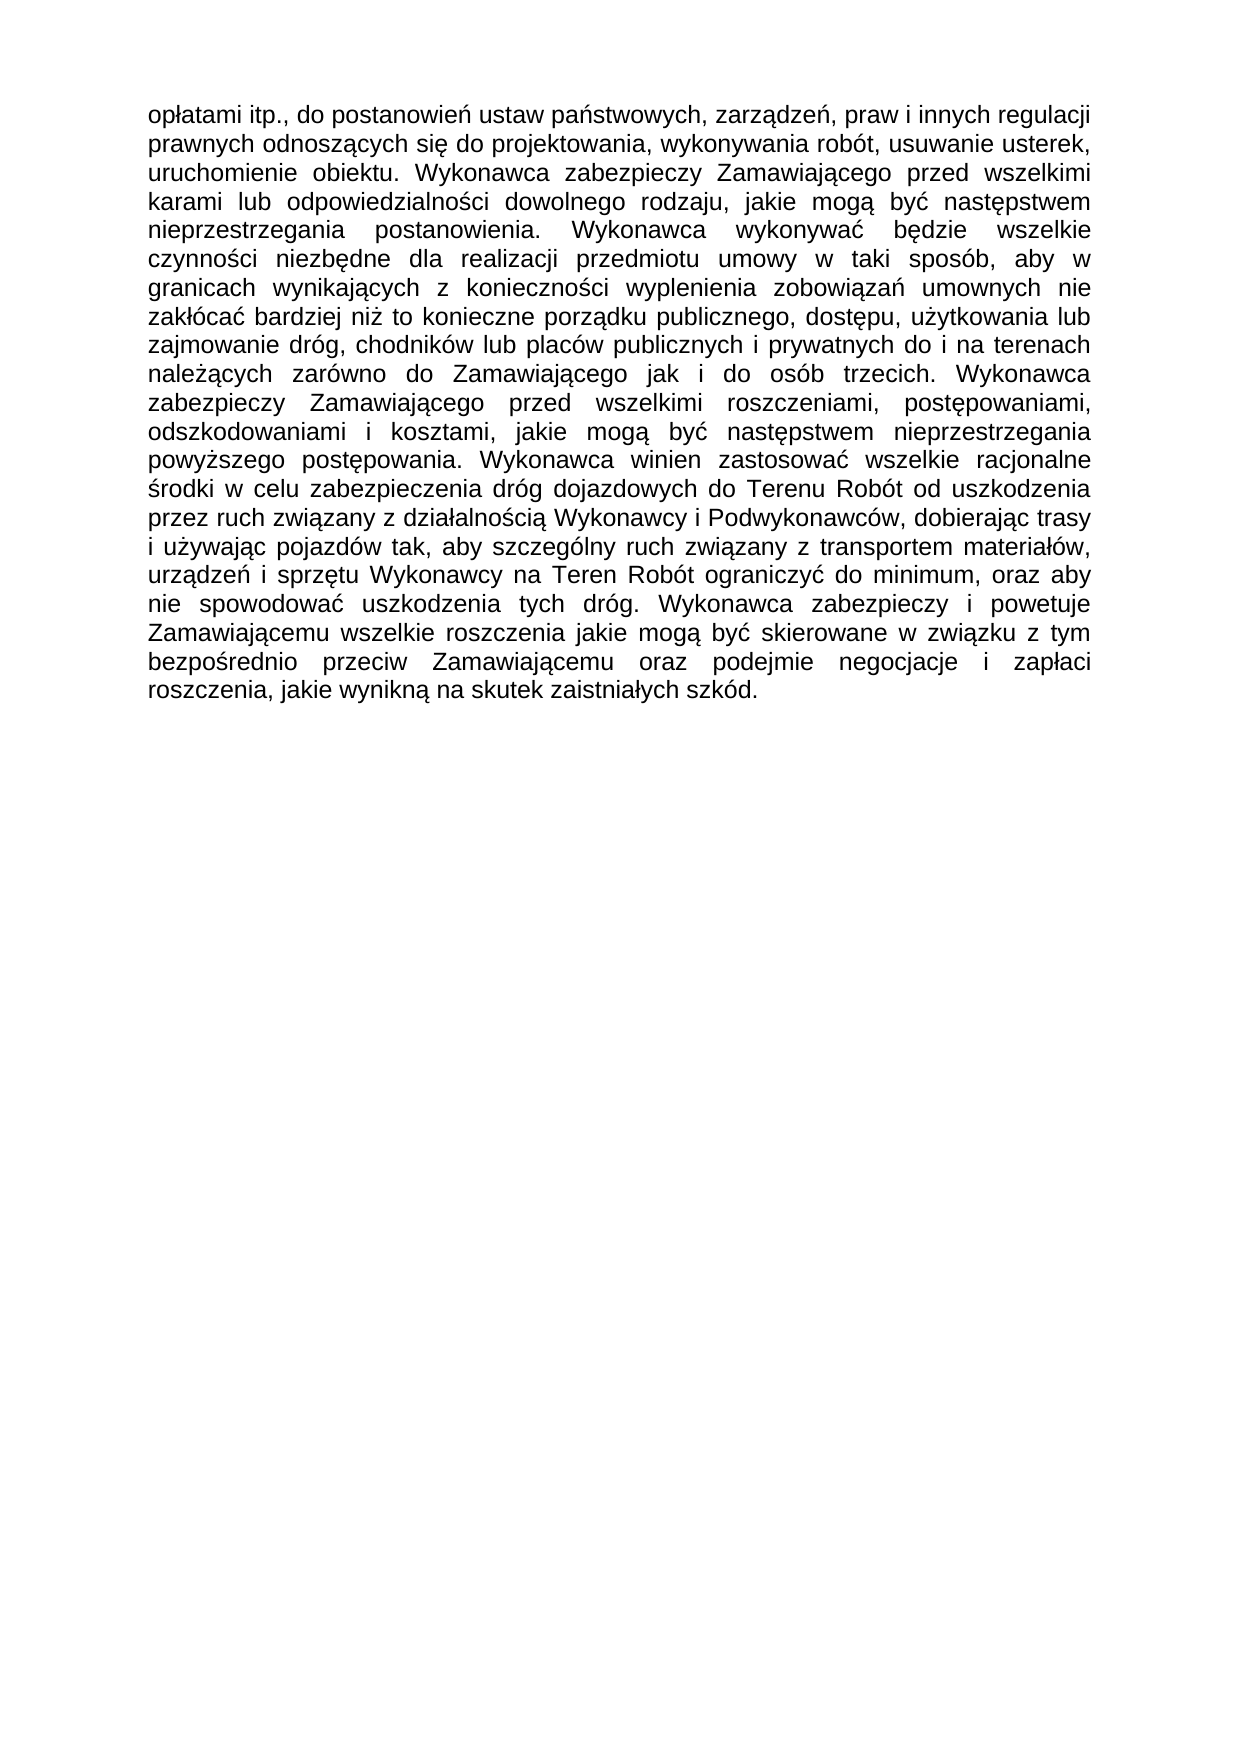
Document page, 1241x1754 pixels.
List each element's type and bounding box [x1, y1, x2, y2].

text [148, 100, 1092, 704]
